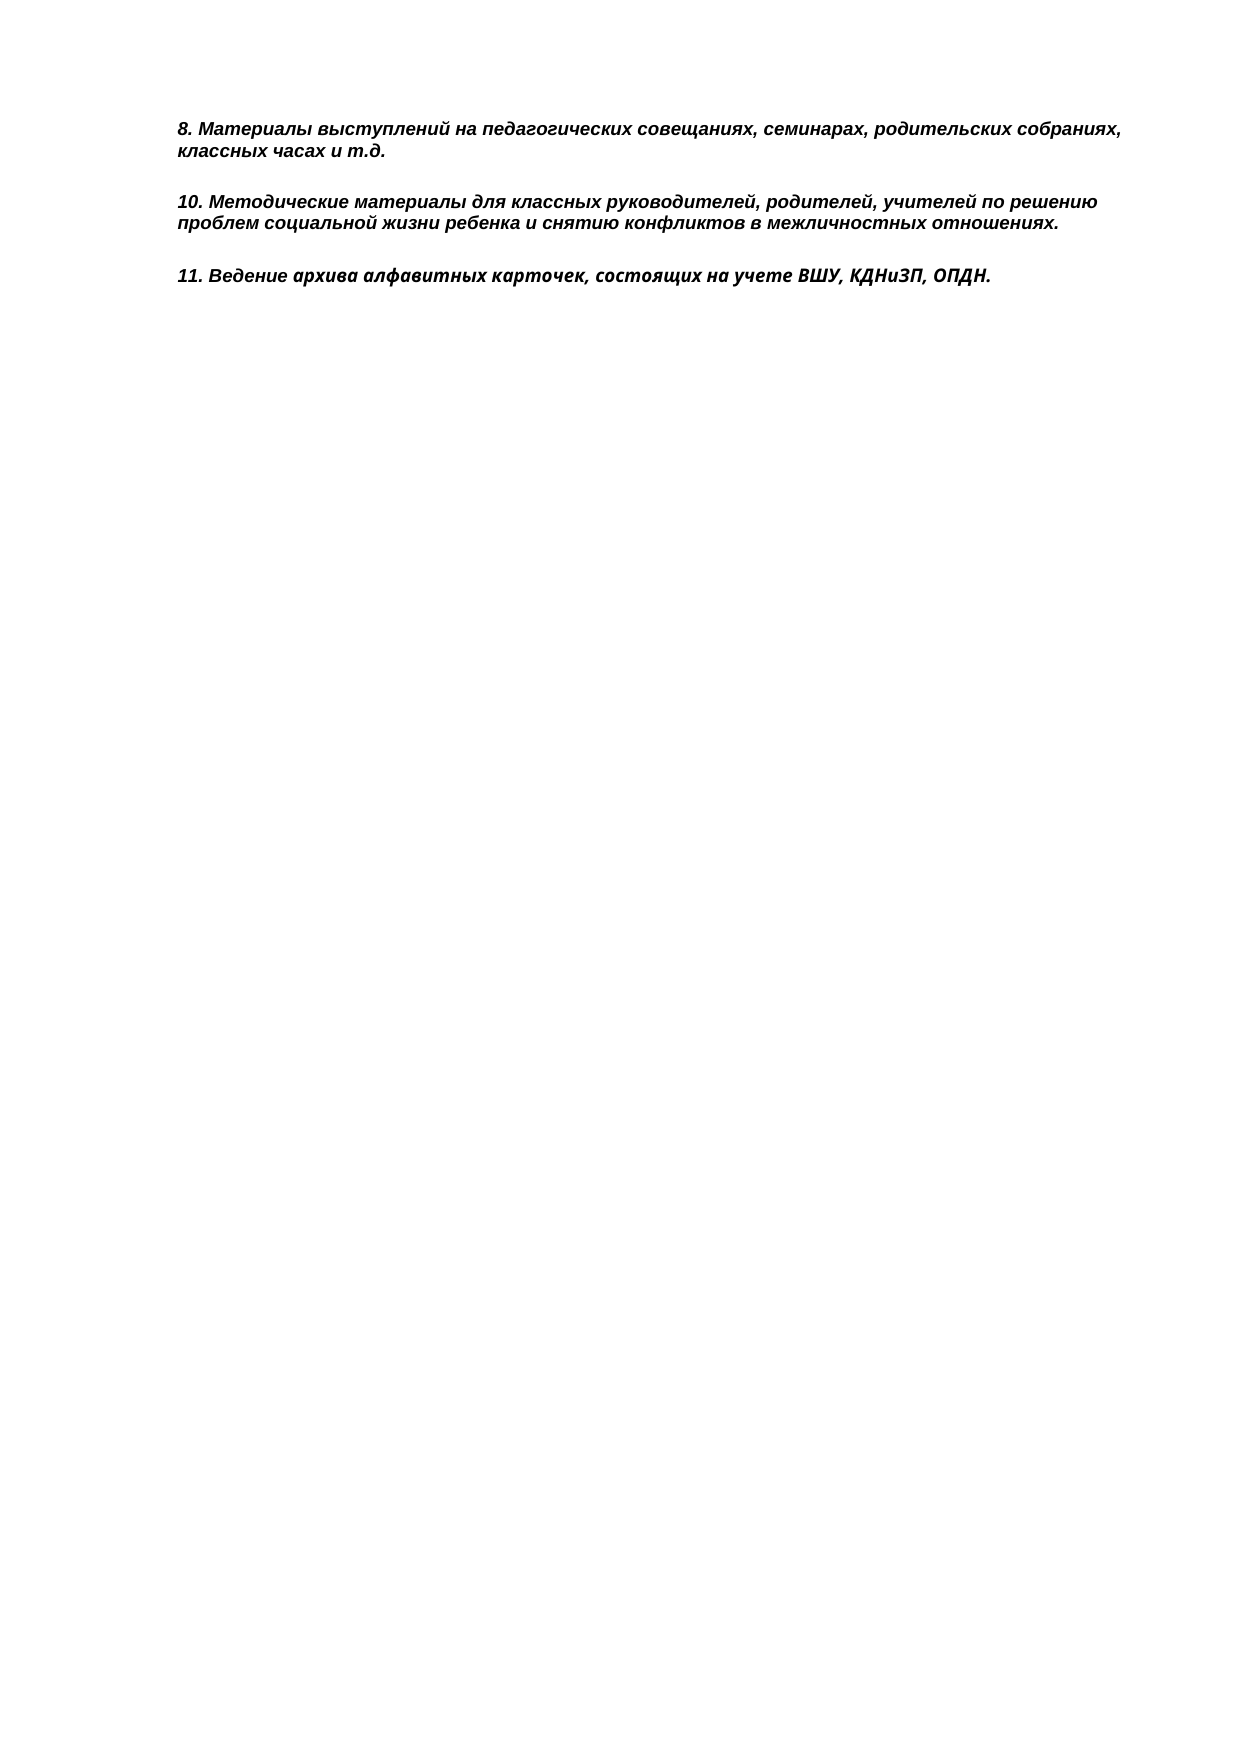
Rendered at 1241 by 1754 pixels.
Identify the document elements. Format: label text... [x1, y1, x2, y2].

text 8. Материалы выступлений на педагогических совещаниях, семинарах, родительских собраниях, классных часах и т.д. [177, 118, 1152, 161]
text 10. Методические материалы для классных руководителей, родителей, учителей по решению проблем социальной жизни ребенка и снятию конфликтов в межличностных отношениях. [177, 190, 1152, 233]
text 11. Ведение архива алфавитных карточек, состоящих на учете ВШУ, КДНиЗП, ОПДН. [177, 263, 1152, 288]
